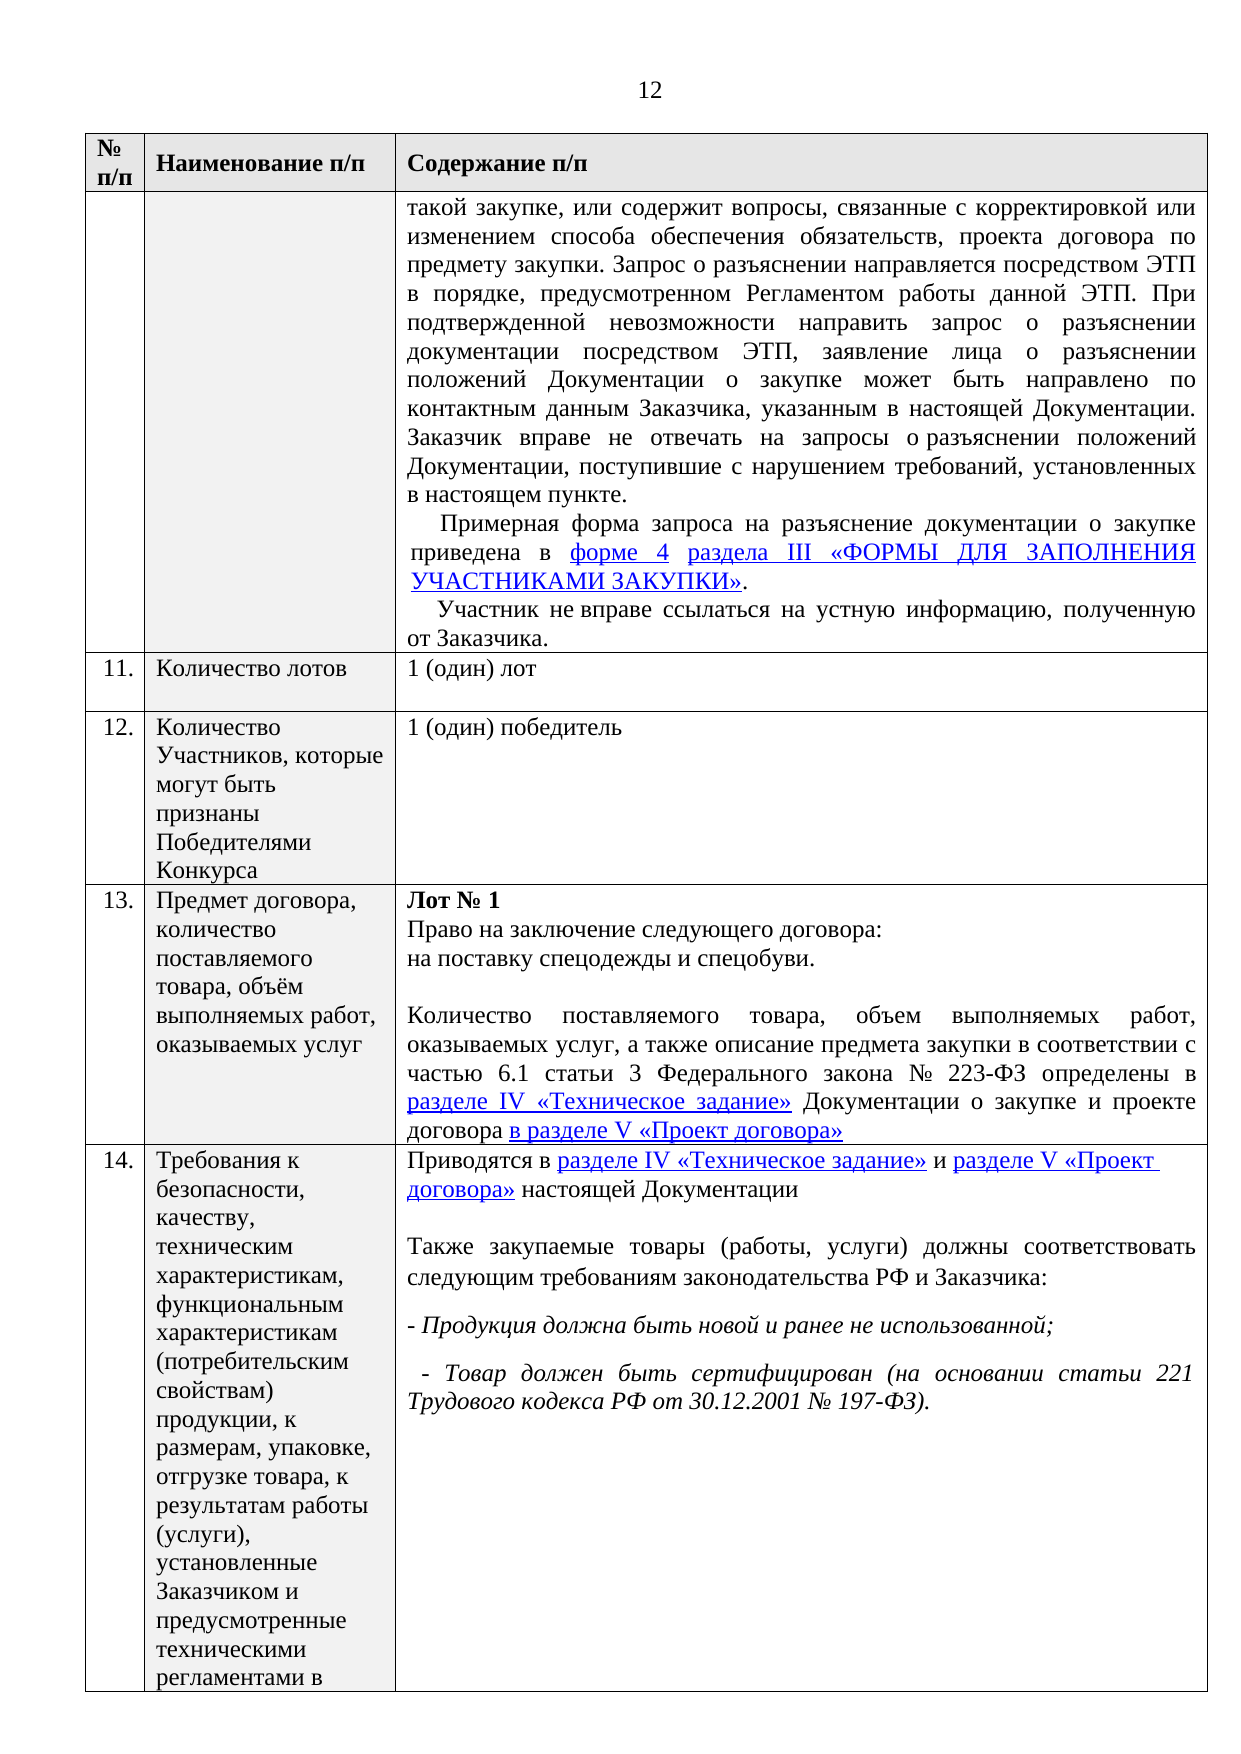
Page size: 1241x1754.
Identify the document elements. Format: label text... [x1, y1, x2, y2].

table_header № п/п [86, 134, 144, 191]
table_cell 1 (один) лот [396, 653, 1207, 711]
table_cell Количество лотов [145, 653, 395, 711]
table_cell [145, 192, 395, 652]
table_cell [396, 192, 1207, 652]
table_cell Количество Участников, которые могут быть признаны Победителями Конкурса [145, 712, 395, 884]
table_cell Лот № 1 Право на заключение следующего договора: на поставку спецодежды и спецобуви. Количество поставляемого товара, объем выполняемых работ, оказываемых услуг, а также описание предмета закупки в соответствии с частью 6.1 статьи 3 Федерального закона № 223-ФЗ определены в разделе IV «Техническое задание» Документации о закупке и проекте договора в разделе V «Проект договора» [396, 885, 1207, 1144]
table_cell [86, 192, 144, 652]
table_cell [86, 1145, 144, 1691]
table_header Содержание п/п [396, 134, 1207, 191]
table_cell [396, 1145, 1207, 1691]
table_cell Предмет договора, количество поставляемого товара, объём выполняемых работ, оказываемых услуг [145, 885, 395, 1144]
table_cell [86, 712, 144, 884]
table_cell [86, 653, 144, 711]
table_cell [145, 1145, 395, 1691]
table_cell 1 (один) победитель [396, 712, 1207, 884]
table_cell [86, 885, 144, 1144]
table_header Наименование п/п [145, 134, 395, 191]
